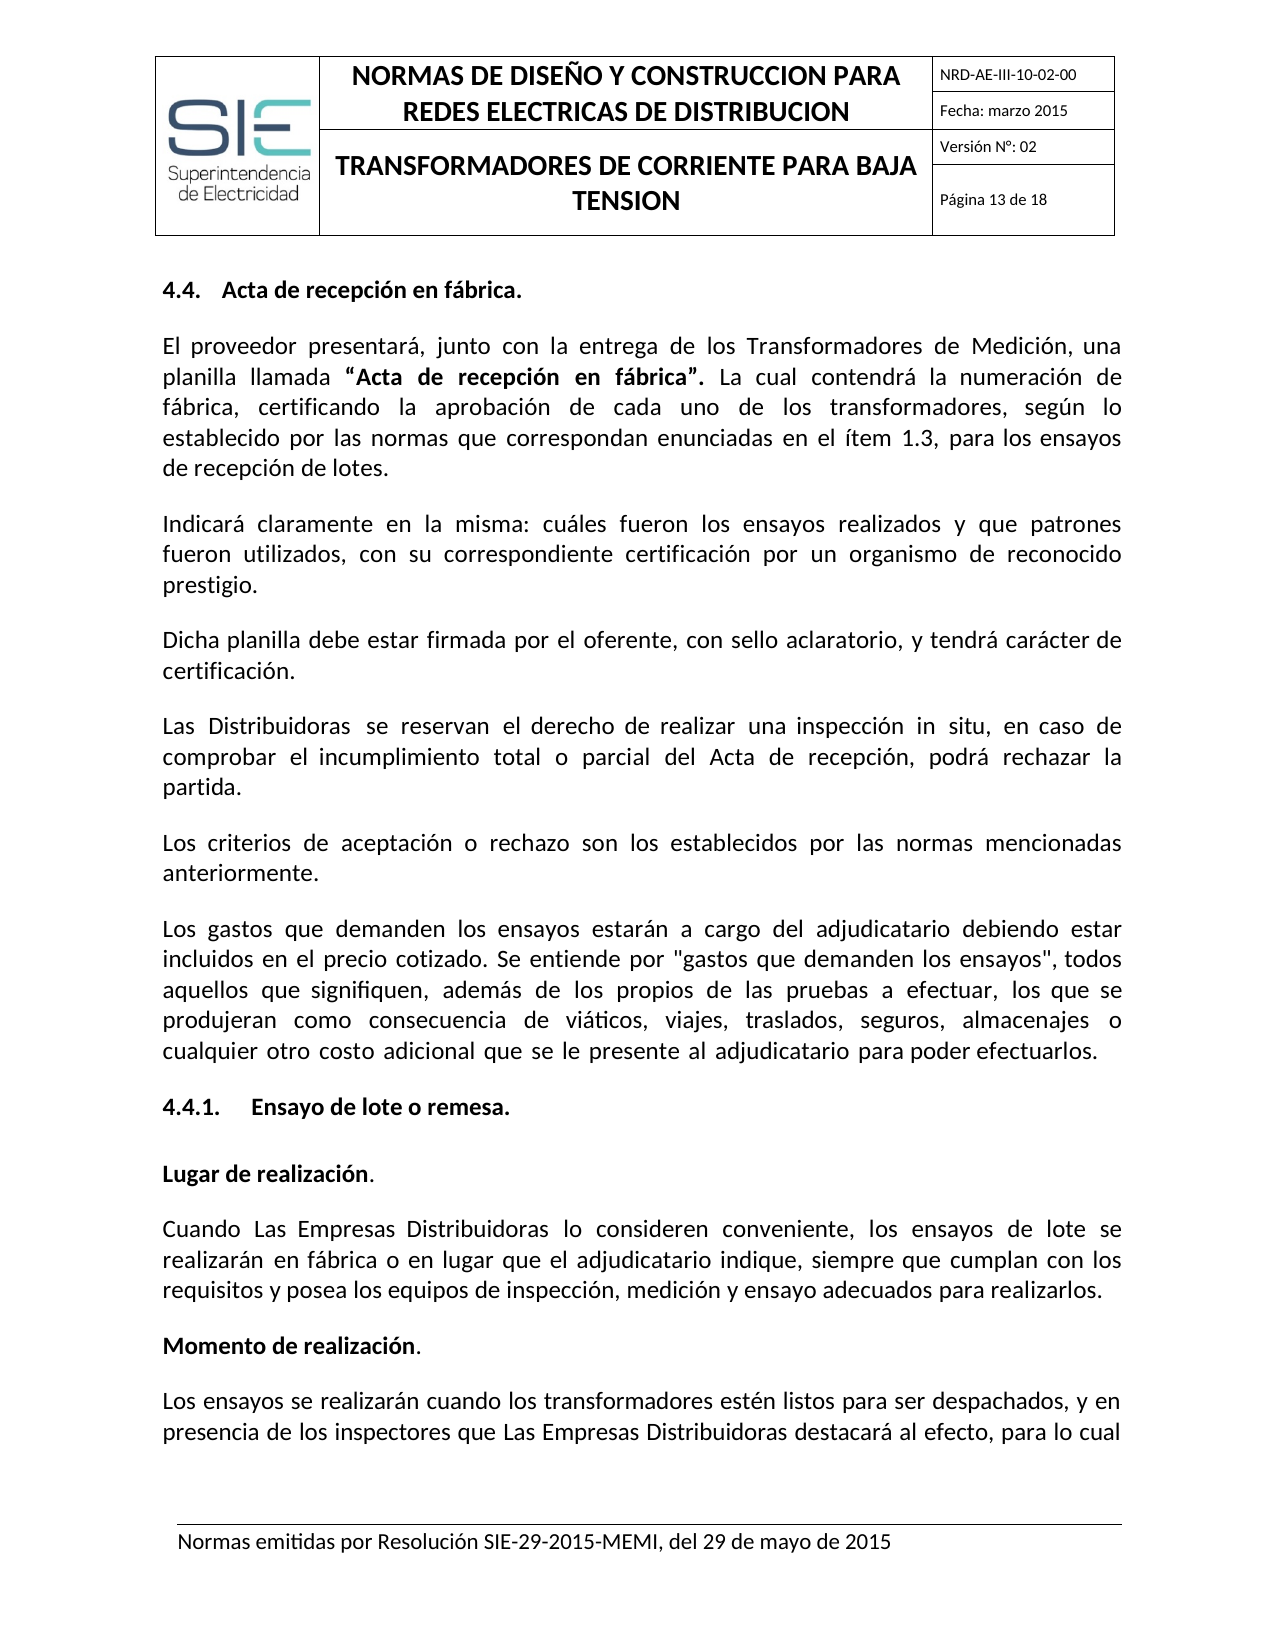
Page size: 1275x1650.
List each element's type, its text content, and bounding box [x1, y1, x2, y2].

subtitle Acta de recepción en fábrica. [162, 275, 1122, 305]
text El proveedor presentará, junto con la entrega de los Transformadores de Medición, una planilla llamada “Acta de recepción en fábrica”. La cual contendrá la numeración de fábrica, certificando la aprobación de cada uno de los transformadores, según lo establecido por las normas que correspondan enunciadas en el ítem 1.3, para los ensayos de recepción de lotes. [162, 330, 1122, 483]
subtitle Ensayo de lote o remesa. [162, 1091, 1122, 1121]
text Indicará claramente en la misma: cuáles fueron los ensayos realizados y que patrones fueron utilizados, con su correspondiente certificación por un organismo de reconocido prestigio. [162, 508, 1122, 599]
text Momento de realización. [162, 1330, 1122, 1361]
text Lugar de realización. [162, 1158, 1122, 1188]
text Cuando Las Empresas Distribuidoras lo consideren conveniente, los ensayos de lote se realizarán en fábrica o en lugar que el adjudicatario indique, siempre que cumplan con los requisitos y posea los equipos de inspección, medición y ensayo adecuados para realizarlos. [162, 1213, 1122, 1305]
text Los criterios de aceptación o rechazo son los establecidos por las normas mencionadas anteriormente. [162, 827, 1122, 888]
text Los gastos que demanden los ensayos estarán a cargo del adjudicatario debiendo estar incluidos en el precio cotizado. Se entiende por "gastos que demanden los ensayos", todos aquellos que signifiquen, además de los propios de las pruebas a efectuar, los que se produjeran como consecuencia de viáticos, viajes, traslados, seguros, almacenajes o cualquier otro costo adicional que se le presente al adjudicatario para poder efectuarlos. [162, 913, 1122, 1066]
text Las Distribuidoras se reservan el derecho de realizar una inspección in situ, en caso de comprobar el incumplimiento total o parcial del Acta de recepción, podrá rechazar la partida. [162, 710, 1122, 802]
text Dicha planilla debe estar firmada por el oferente, con sello aclaratorio, y tendrá carácter de certificación. [162, 624, 1122, 685]
picture [162, 85, 317, 205]
